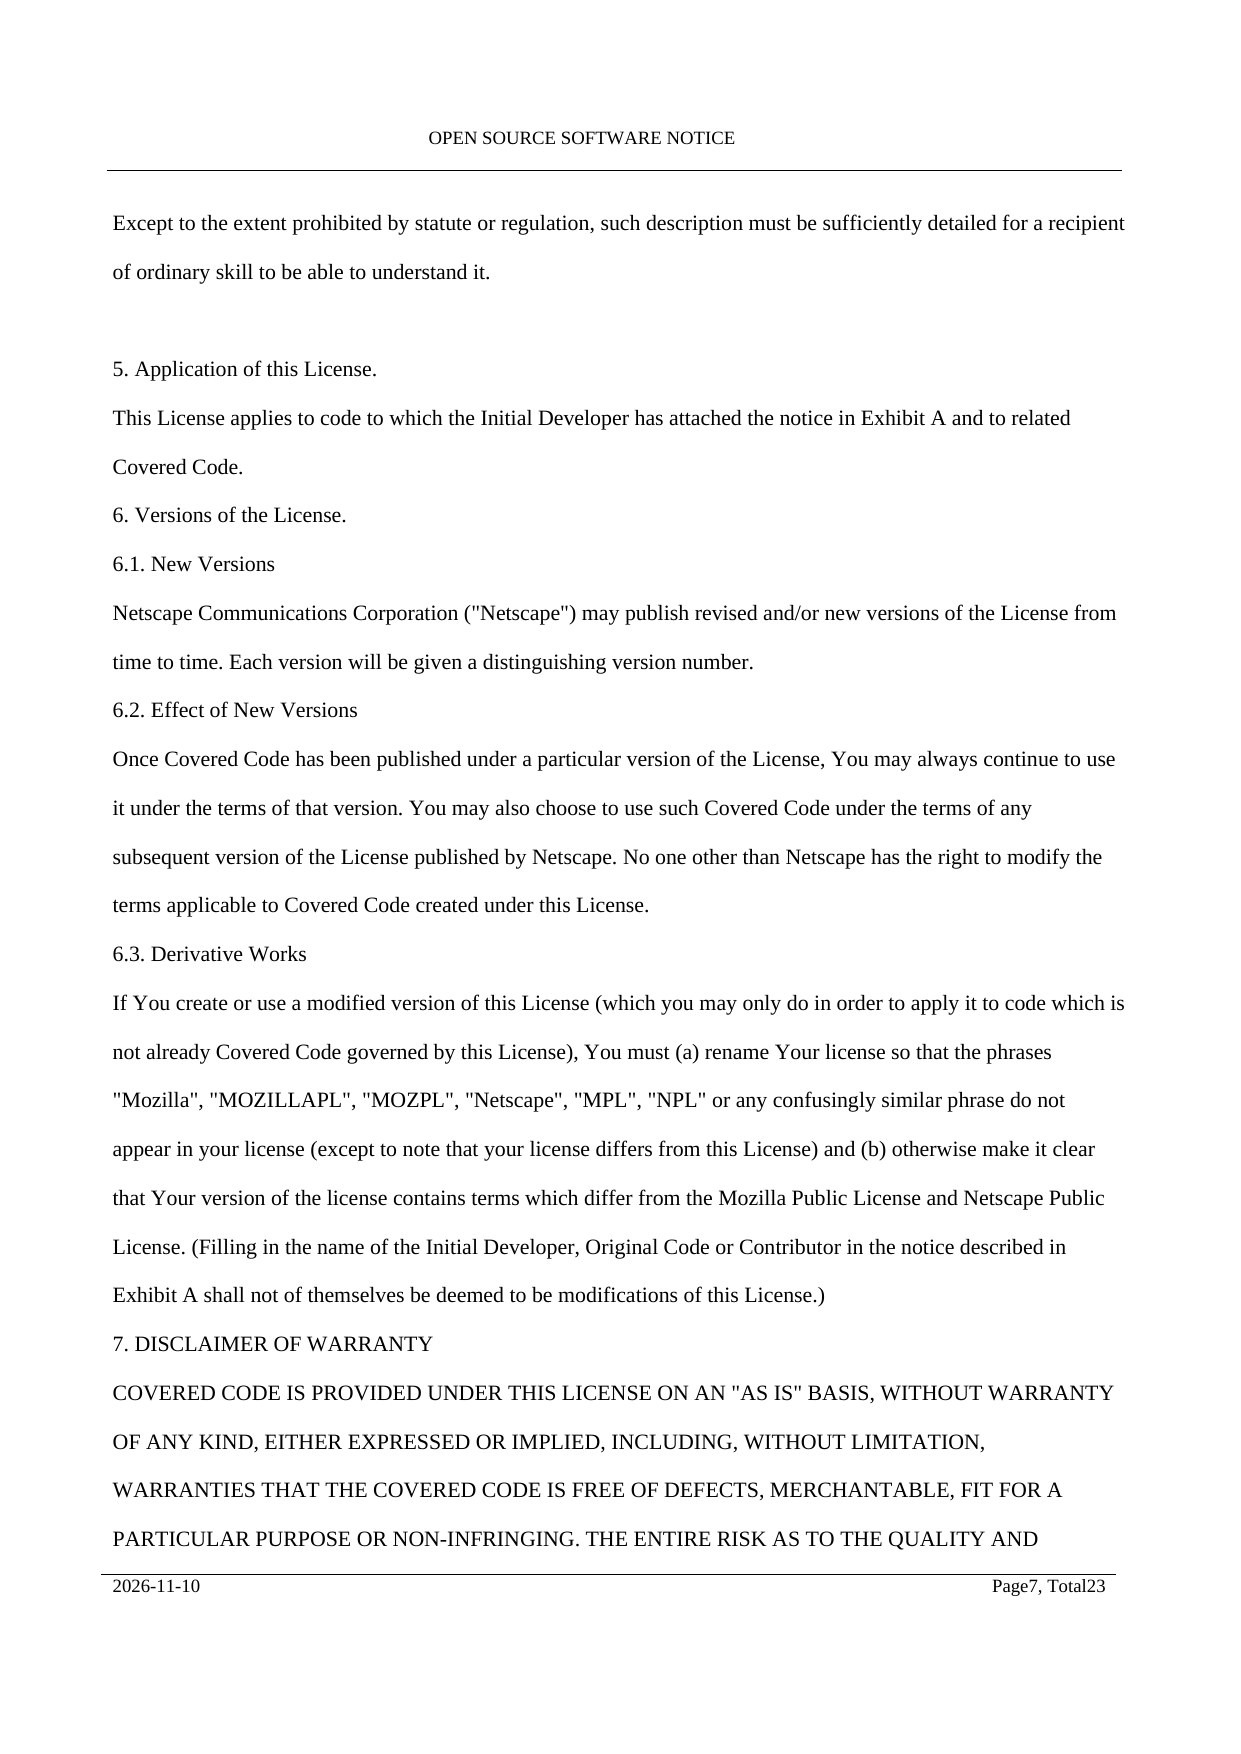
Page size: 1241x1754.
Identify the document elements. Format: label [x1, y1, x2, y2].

text [112, 206, 1128, 1555]
